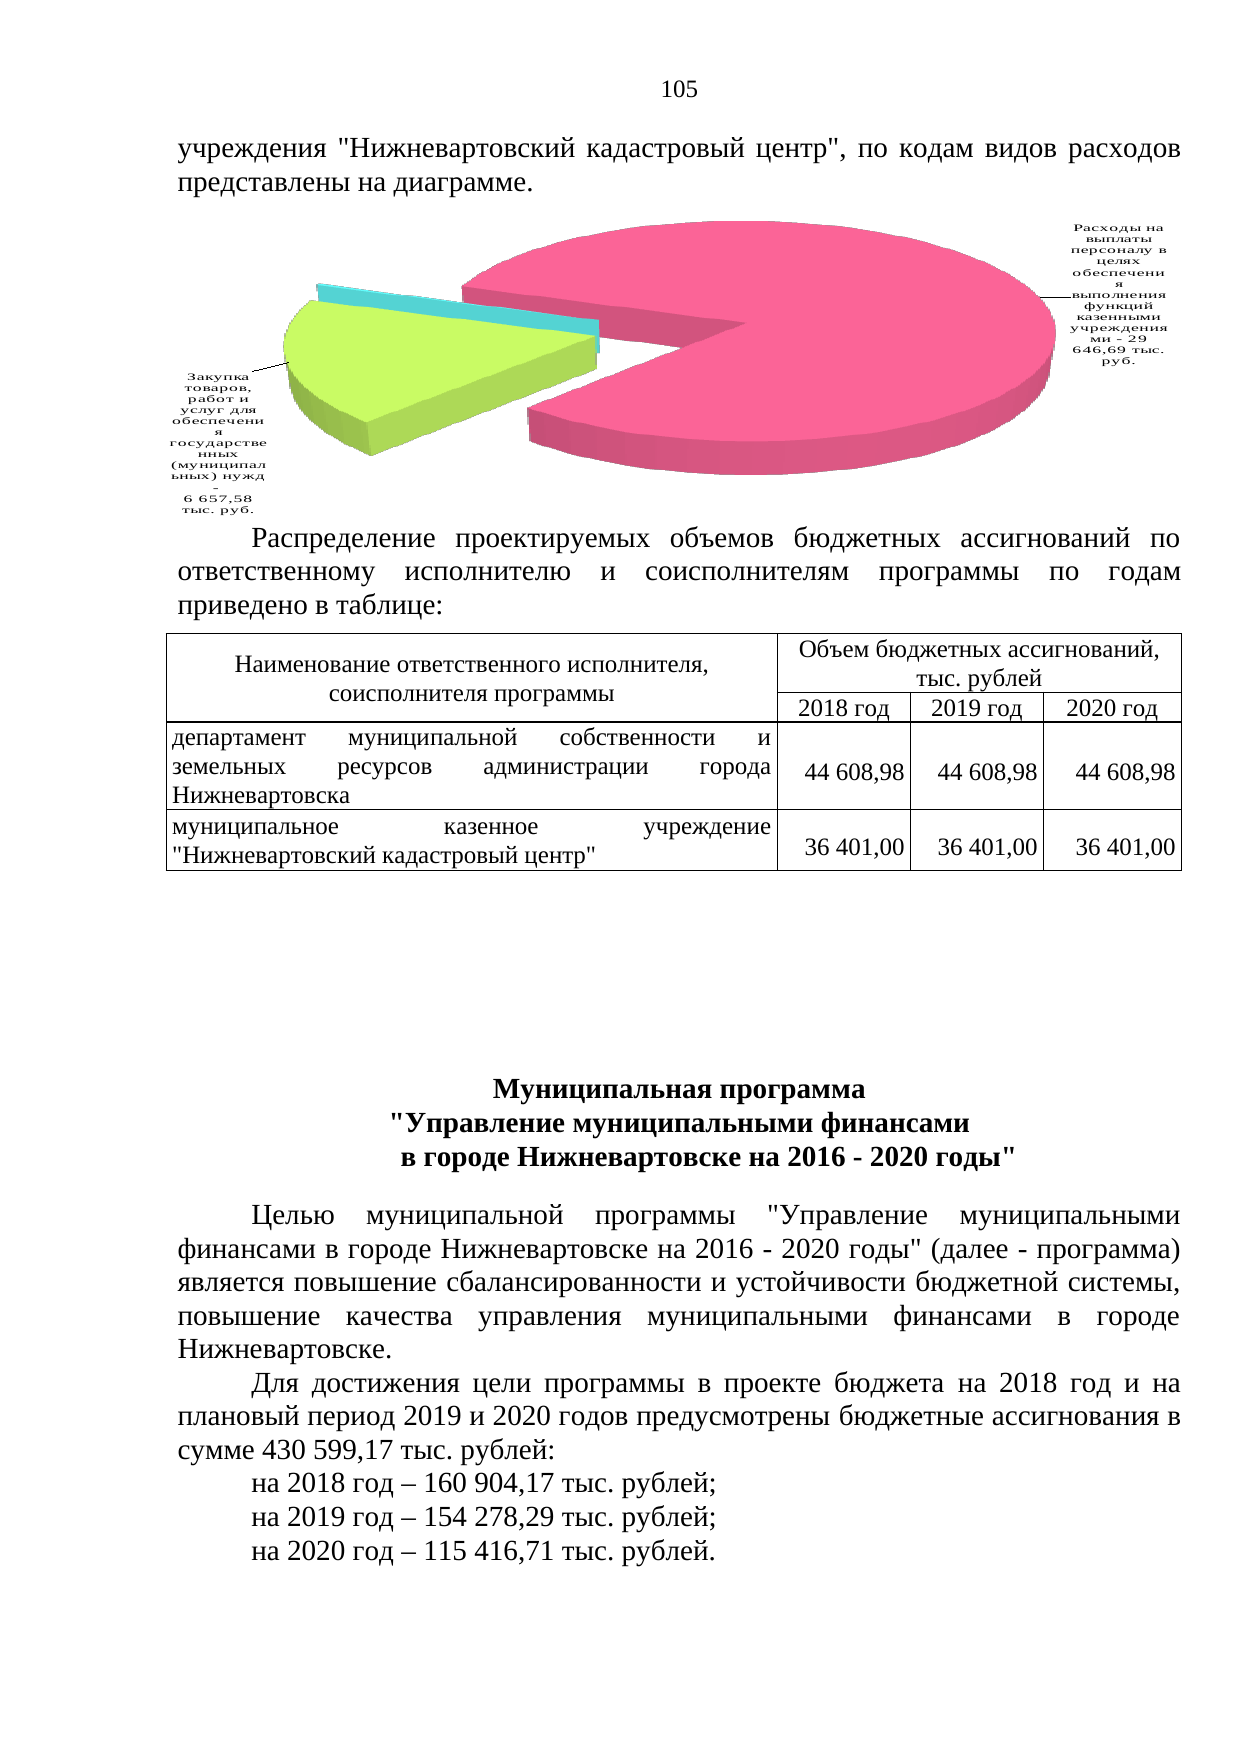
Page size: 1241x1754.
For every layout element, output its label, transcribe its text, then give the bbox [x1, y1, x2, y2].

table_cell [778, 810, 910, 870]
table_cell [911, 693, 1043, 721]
text на 2018 год – 160 904,17 тыс. рублей; [177, 1466, 1181, 1499]
text на 2019 год – 154 278,29 тыс. рублей; [177, 1499, 1181, 1533]
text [177, 131, 1181, 198]
text "Управление муниципальными финансами [177, 1105, 1181, 1139]
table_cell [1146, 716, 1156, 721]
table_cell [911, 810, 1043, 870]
text на 2020 год – 115 416,71 тыс. рублей. [177, 1533, 1181, 1566]
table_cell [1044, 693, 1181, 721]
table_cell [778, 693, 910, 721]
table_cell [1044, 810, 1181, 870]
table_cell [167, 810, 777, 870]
text Муниципальная программа [177, 1072, 1181, 1105]
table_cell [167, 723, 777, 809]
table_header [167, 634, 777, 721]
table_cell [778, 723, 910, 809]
text в городе Нижневартовске на 2016 - 2020 годы" [177, 1139, 1181, 1172]
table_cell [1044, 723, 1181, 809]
text Целью муниципальной программы "Управление муниципальными финансами в городе Нижневартовске на 2016 - 2020 годы" (далее - программа) является повышение сбалансированности и устойчивости бюджетной системы, повышение качества управления муниципальными финансами в городе Нижневартовске. [177, 1197, 1181, 1365]
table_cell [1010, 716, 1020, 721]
text Распределение проектируемых объемов бюджетных ассигнований по ответственному исполнителю и соисполнителям программы по годам приведено в таблице: [177, 520, 1181, 621]
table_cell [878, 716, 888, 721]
text Для достижения цели программы в проекте бюджета на 2018 год и на плановый период 2019 и 2020 годов предусмотрены бюджетные ассигнования в сумме 430 599,17 тыс. рублей: [177, 1365, 1181, 1466]
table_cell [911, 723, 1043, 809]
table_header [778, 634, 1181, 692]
